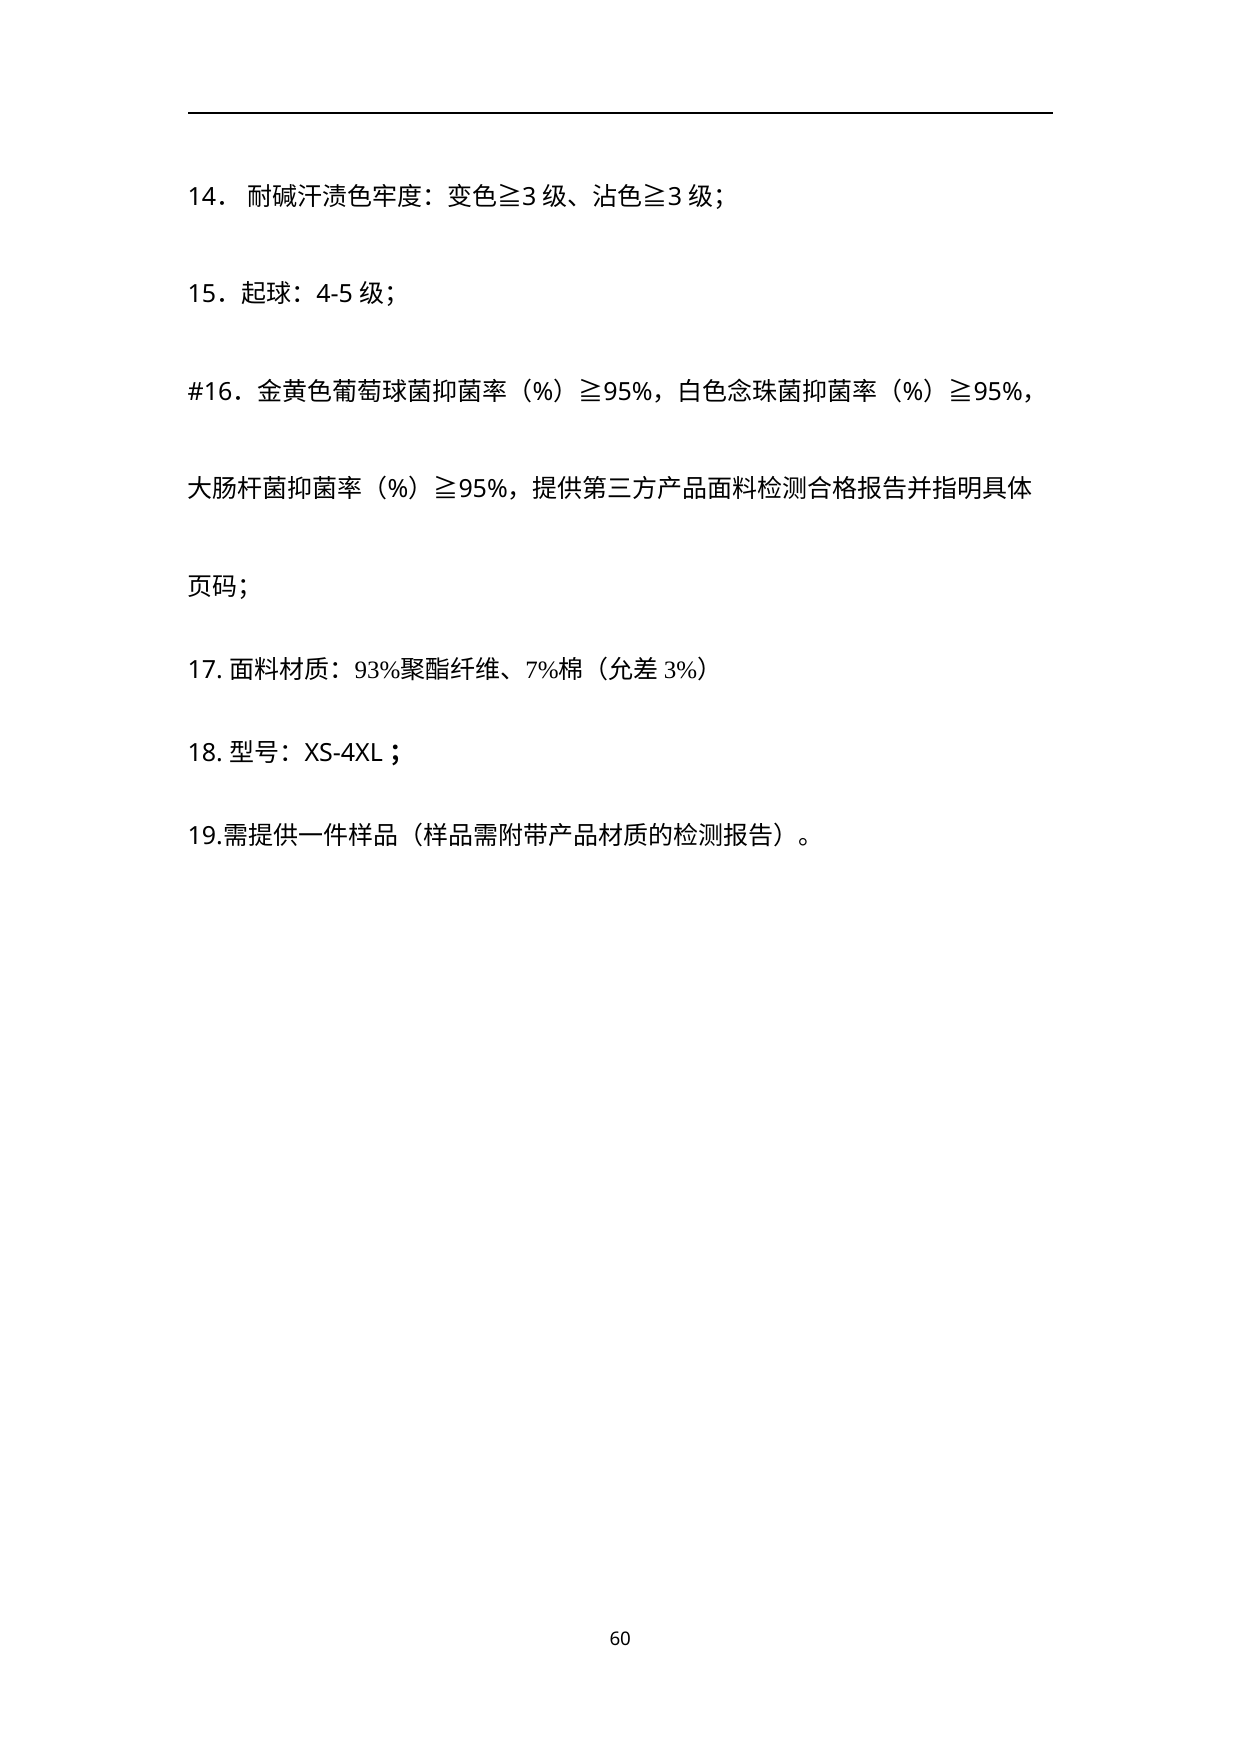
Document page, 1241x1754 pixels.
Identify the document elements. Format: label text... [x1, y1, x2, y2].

text 18. 型号：XS-4XL ； [187, 718, 1053, 783]
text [187, 162, 1053, 617]
text 17. 面料材质：93%聚酯纤维、7%棉（允差3%） [187, 635, 1053, 700]
text 19.需提供一件样品（样品需附带产品材质的检测报告）。 [187, 801, 1053, 866]
